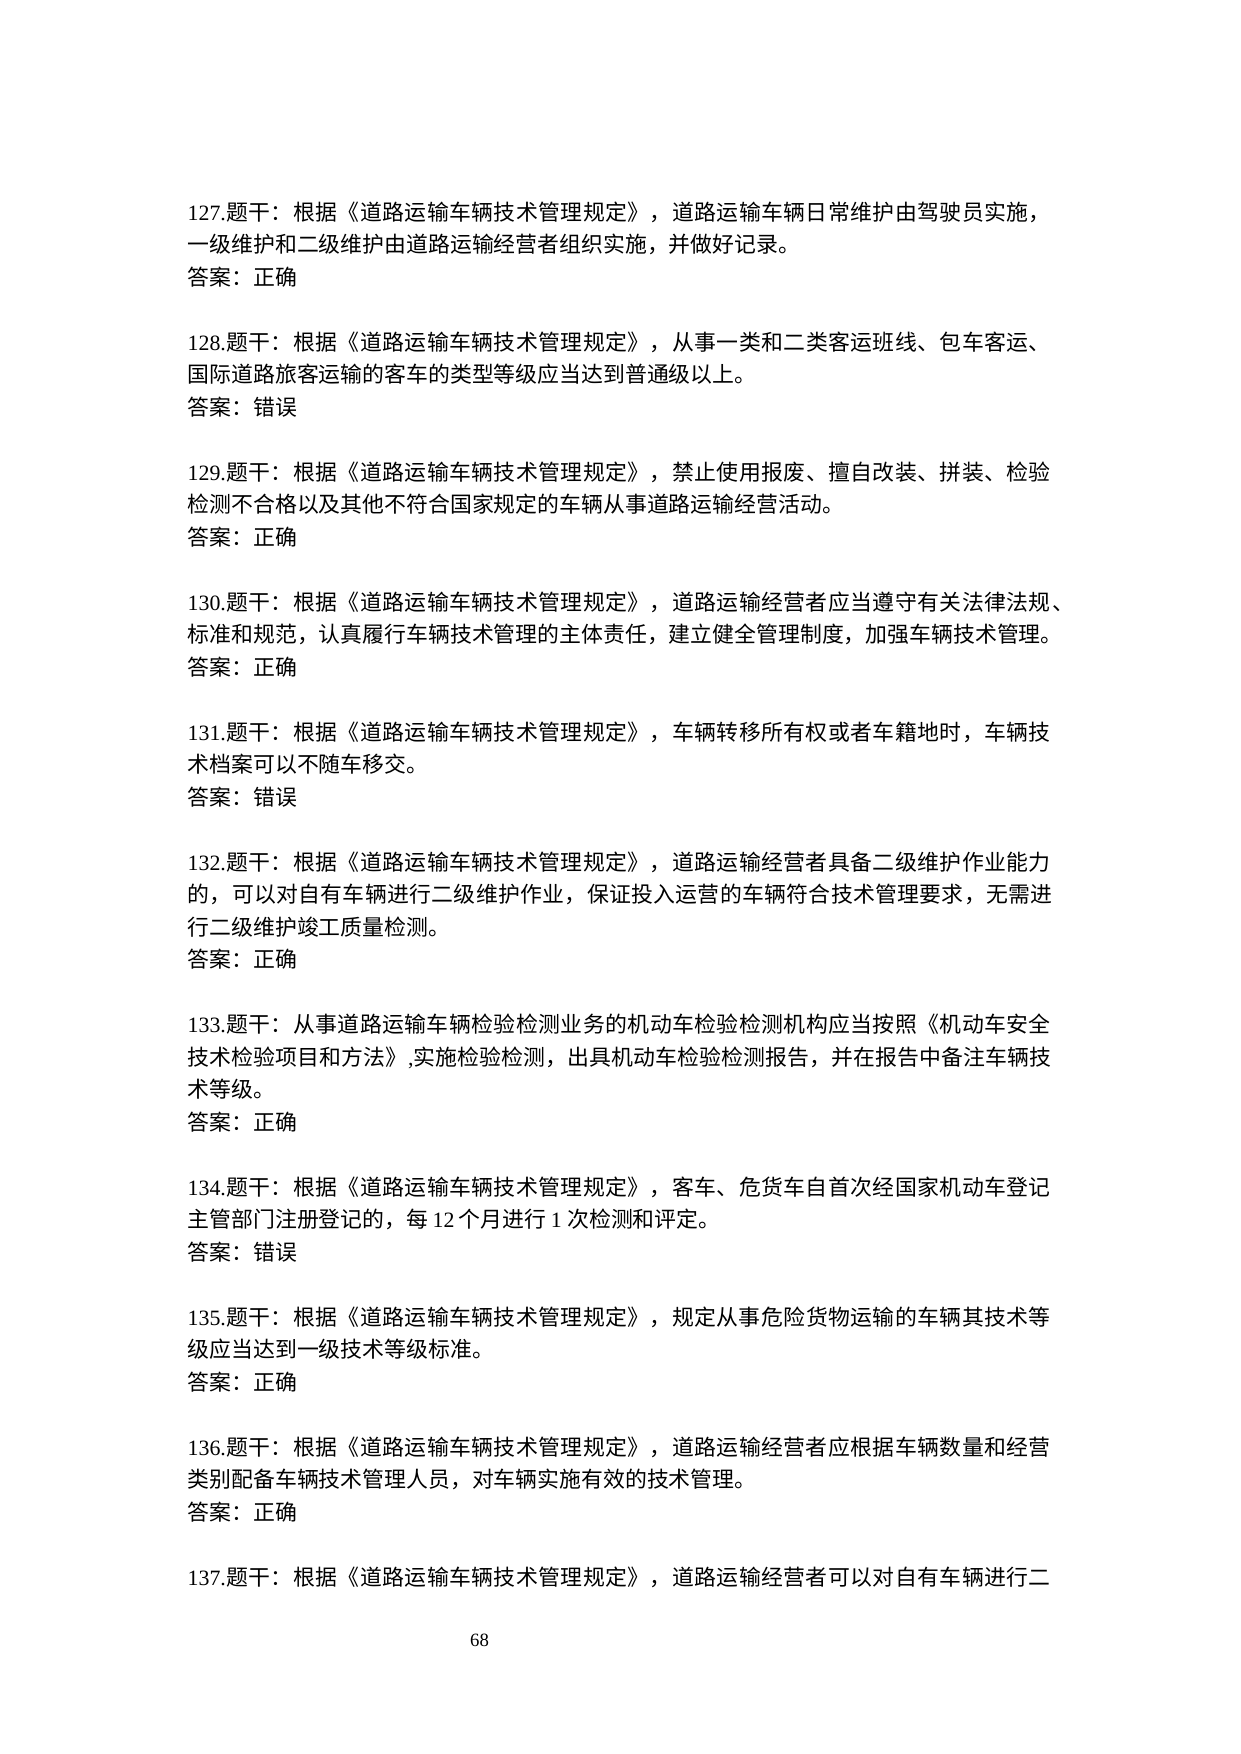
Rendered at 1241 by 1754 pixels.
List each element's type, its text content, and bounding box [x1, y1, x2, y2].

text 135.题干：根据《道路运输车辆技术管理规定》，规定从事危险货物运输的车辆其技术等级应当达到一级技术等级标准。 [187, 1299, 1053, 1364]
text 答案：正确 [187, 259, 1053, 292]
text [187, 1559, 1053, 1592]
text 答案：错误 [187, 389, 1053, 422]
text 答案：正确 [187, 1364, 1053, 1397]
text 131.题干：根据《道路运输车辆技术管理规定》，车辆转移所有权或者车籍地时，车辆技术档案可以不随车移交。 [187, 714, 1053, 779]
text 130.题干：根据《道路运输车辆技术管理规定》，道路运输经营者应当遵守有关法律法规、标准和规范，认真履行车辆技术管理的主体责任，建立健全管理制度，加强车辆技术管理。 [187, 584, 1053, 649]
text 136.题干：根据《道路运输车辆技术管理规定》，道路运输经营者应根据车辆数量和经营类别配备车辆技术管理人员，对车辆实施有效的技术管理。 [187, 1429, 1053, 1494]
text 129.题干：根据《道路运输车辆技术管理规定》，禁止使用报废、擅自改装、拼装、检验检测不合格以及其他不符合国家规定的车辆从事道路运输经营活动。 [187, 454, 1053, 519]
text 答案：正确 [187, 1494, 1053, 1527]
text 134.题干：根据《道路运输车辆技术管理规定》，客车、危货车自首次经国家机动车登记主管部门注册登记的，每12个月进行1 次检测和评定。 [187, 1169, 1053, 1234]
text 答案：正确 [187, 1104, 1053, 1137]
text 133.题干：从事道路运输车辆检验检测业务的机动车检验检测机构应当按照《机动车安全技术检验项目和方法》,实施检验检测，出具机动车检验检测报告，并在报告中备注车辆技术等级。 [187, 1007, 1053, 1104]
text 答案：错误 [187, 779, 1053, 812]
text 128.题干：根据《道路运输车辆技术管理规定》，从事一类和二类客运班线、包车客运、国际道路旅客运输的客车的类型等级应当达到普通级以上。 [187, 324, 1053, 389]
text 答案：正确 [187, 519, 1053, 552]
text 132.题干：根据《道路运输车辆技术管理规定》，道路运输经营者具备二级维护作业能力的，可以对自有车辆进行二级维护作业，保证投入运营的车辆符合技术管理要求，无需进行二级维护竣工质量检测。 [187, 844, 1053, 942]
text 答案：正确 [187, 942, 1053, 974]
text 127.题干：根据《道路运输车辆技术管理规定》，道路运输车辆日常维护由驾驶员实施，一级维护和二级维护由道路运输经营者组织实施，并做好记录。 [187, 194, 1053, 259]
text 答案：正确 [187, 649, 1053, 682]
text 答案：错误 [187, 1234, 1053, 1267]
